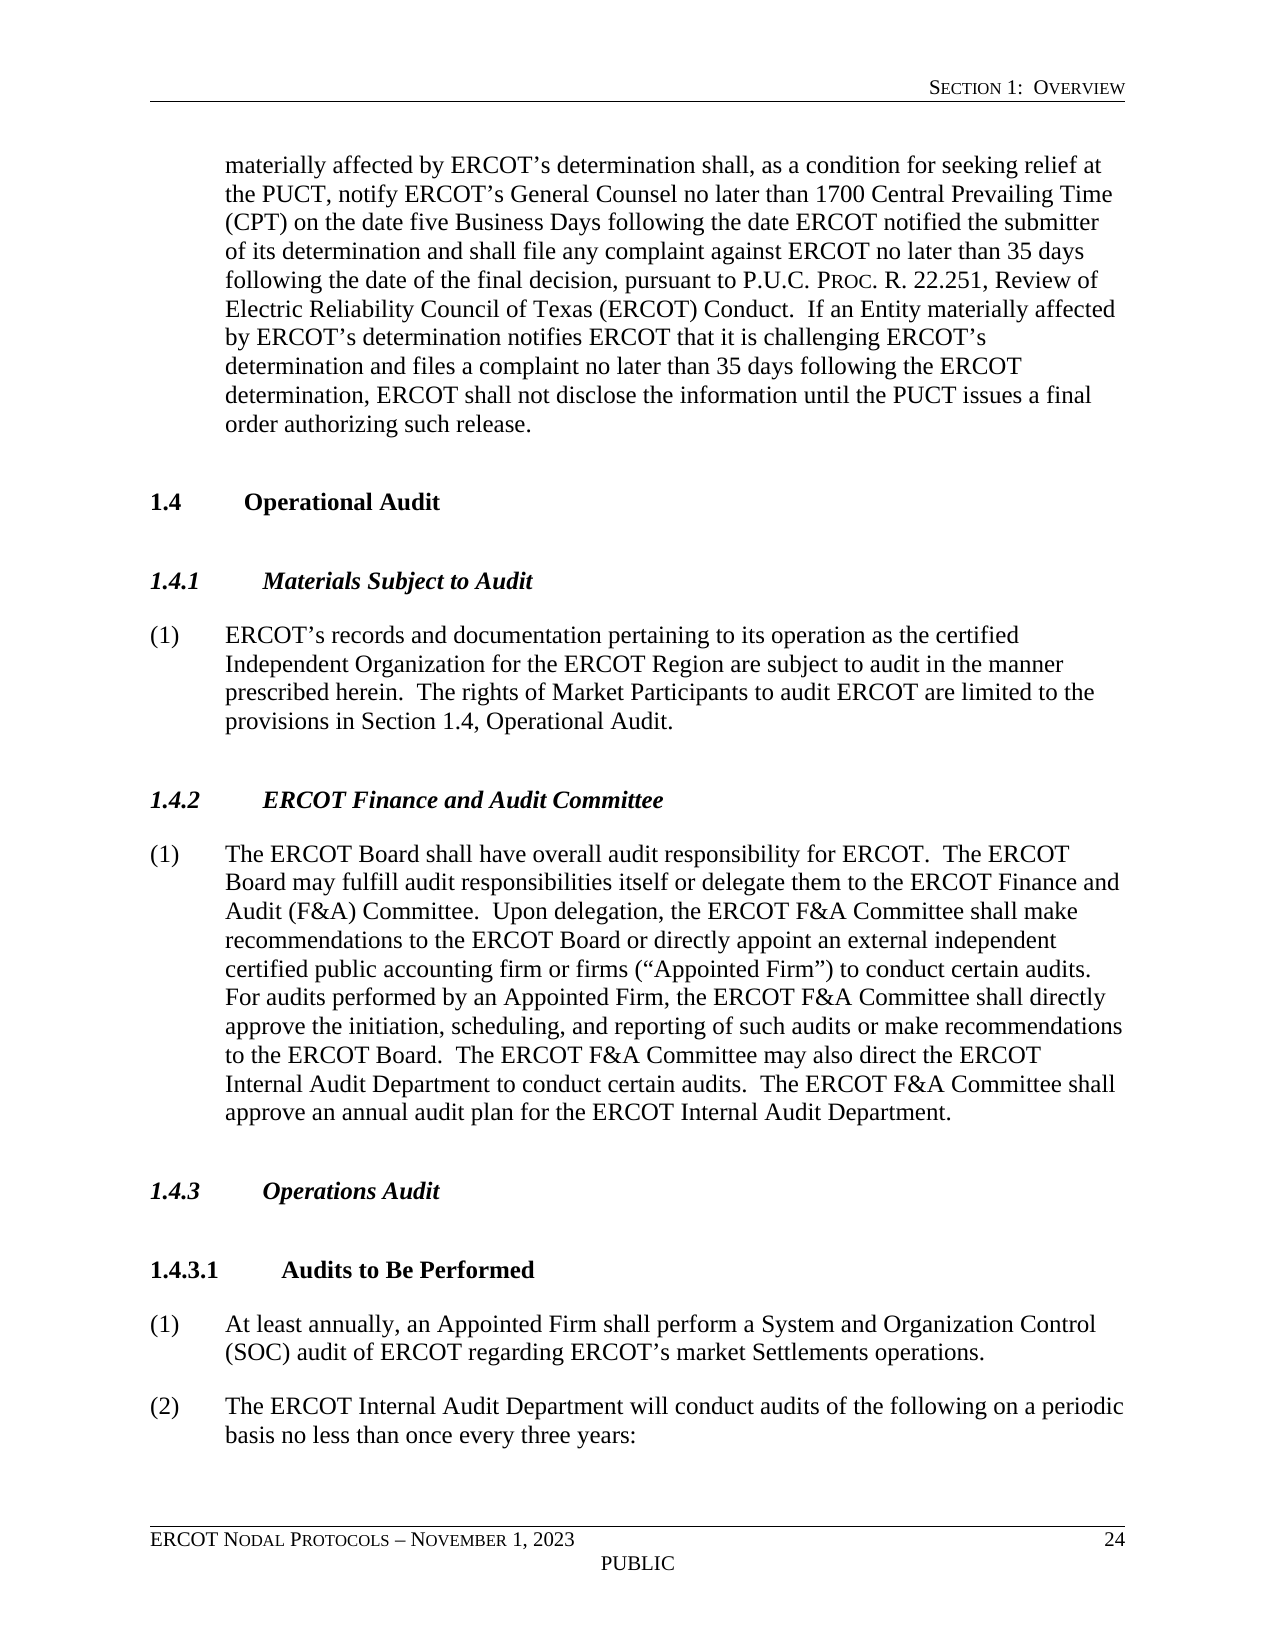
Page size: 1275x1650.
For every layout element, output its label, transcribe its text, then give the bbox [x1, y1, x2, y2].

list (2) The ERCOT Internal Audit Department will conduct audits of the following on a periodic basis no less than once every three years: [150, 1391, 1125, 1449]
text (1) The ERCOT Board shall have overall audit responsibility for ERCOT. The ERCOT Board may fulfill audit responsibilities itself or delegate them to the ERCOT Finance and Audit (F&A) Committee. Upon delegation, the ERCOT F&A Committee shall make recommendations to the ERCOT Board or directly appoint an external independent certified public accounting firm or firms (“Appointed Firm”) to conduct certain audits. For audits performed by an Appointed Firm, the ERCOT F&A Committee shall directly approve the initiation, scheduling, and reporting of such audits or make recommendations to the ERCOT Board. The ERCOT F&A Committee may also direct the ERCOT Internal Audit Department to conduct certain audits. The ERCOT F&A Committee shall approve an annual audit plan for the ERCOT Internal Audit Department. [150, 839, 1125, 1126]
text 1.4.1 Materials Subject to Audit [150, 566, 1125, 595]
text 1.4.3.1 Audits to Be Performed [150, 1255, 1125, 1284]
text 1.4.3 Operations Audit [150, 1176, 1125, 1205]
text (1) ERCOT’s records and documentation pertaining to its operation as the certified Independent Organization for the ERCOT Region are subject to audit in the manner prescribed herein. The rights of Market Participants to audit ERCOT are limited to the provisions in Section 1.4, Operational Audit. [150, 620, 1125, 735]
text 1.4.2 ERCOT Finance and Audit Committee [150, 785, 1125, 814]
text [150, 150, 1125, 437]
text 1.4 Operational Audit [150, 487, 1125, 516]
list (1) At least annually, an Appointed Firm shall perform a System and Organization Control (SOC) audit of ERCOT regarding ERCOT’s market Settlements operations. [150, 1309, 1125, 1366]
